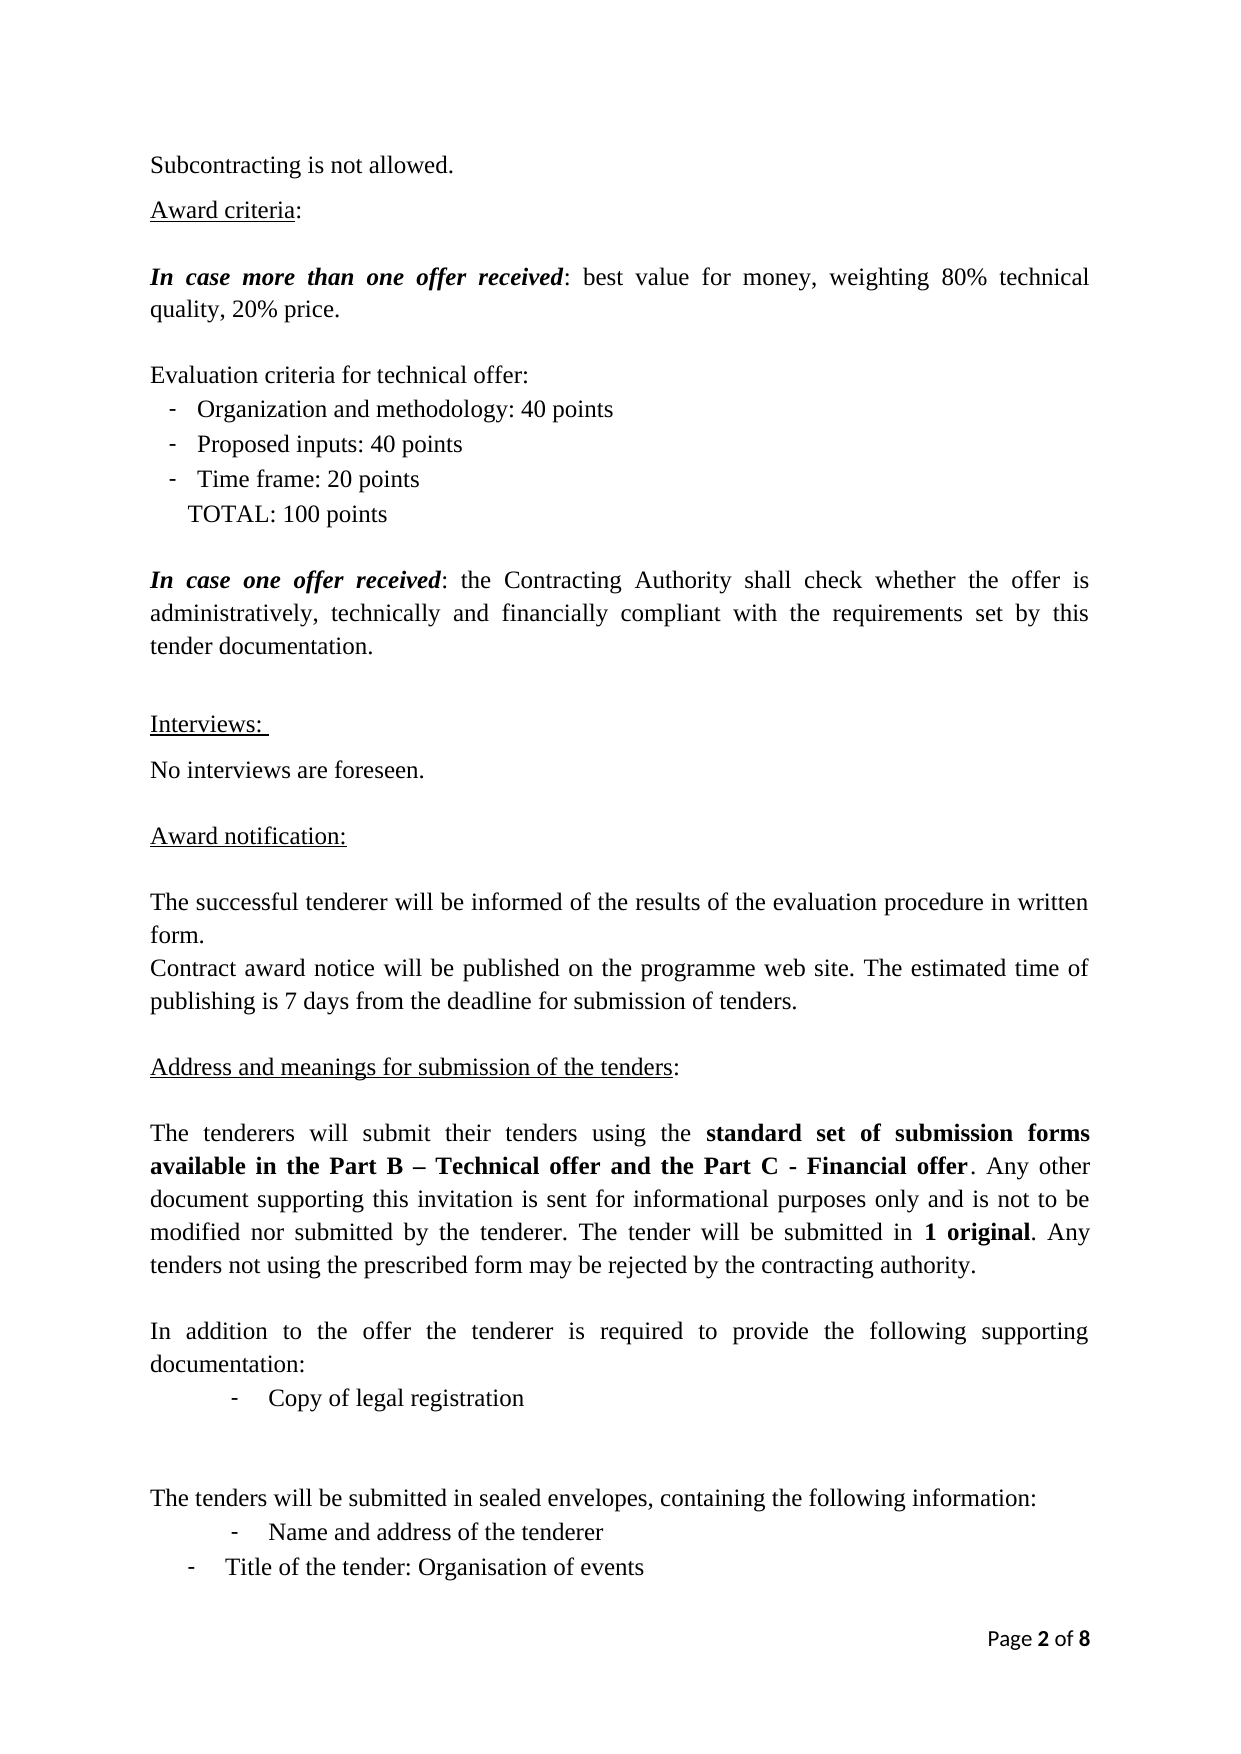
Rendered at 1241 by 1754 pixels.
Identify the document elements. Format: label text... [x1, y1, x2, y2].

text Contract award notice will be published on the programme web site. The estimated time of publishing is 7 days from the deadline for submission of tenders. [150, 953, 1090, 1015]
text TOTAL: 100 points [150, 499, 1090, 527]
text Address and meanings for submission of the tenders: [150, 1052, 1090, 1081]
list Organization and methodology: 40 points [169, 394, 1090, 424]
list Title of the tender: Organisation of events [187, 1551, 1090, 1582]
text The tenders will be submitted in sealed envelopes, containing the following information: [150, 1483, 1090, 1512]
text Evaluation criteria for technical offer: [150, 361, 1090, 389]
text Subcontracting is not allowed. [150, 150, 1090, 179]
list Award notification: [150, 821, 1090, 849]
text Award criteria: [150, 196, 1090, 224]
text The tenderers will submit their tenders using the standard set of submission forms available in the Part B – Technical offer and the Part C - Financial offer. Any other document supporting this invitation is sent for informational purposes only and is not to be modified nor submitted by the tenderer. The tender will be submitted in 1 original. Any tenders not using the prescribed form may be rejected by the contracting authority. [150, 1118, 1090, 1279]
list Time frame: 20 points [169, 464, 1090, 494]
text The successful tenderer will be informed of the results of the evaluation procedure in written form. [150, 887, 1090, 949]
list No interviews are foreseen. [150, 755, 1090, 783]
list Copy of legal registration [231, 1382, 1090, 1413]
list Name and address of the tenderer [231, 1516, 1090, 1547]
text In addition to the offer the tenderer is required to provide the following supporting documentation: [150, 1316, 1090, 1378]
list Proposed inputs: 40 points [169, 429, 1090, 459]
text In case one offer received: the Contracting Authority shall check whether the offer is administratively, technically and financially compliant with the requirements set by this tender documentation. [150, 565, 1090, 659]
text Interviews: [150, 709, 1090, 738]
text In case more than one offer received: best value for money, weighting 80% technical quality, 20% price. [150, 262, 1090, 323]
